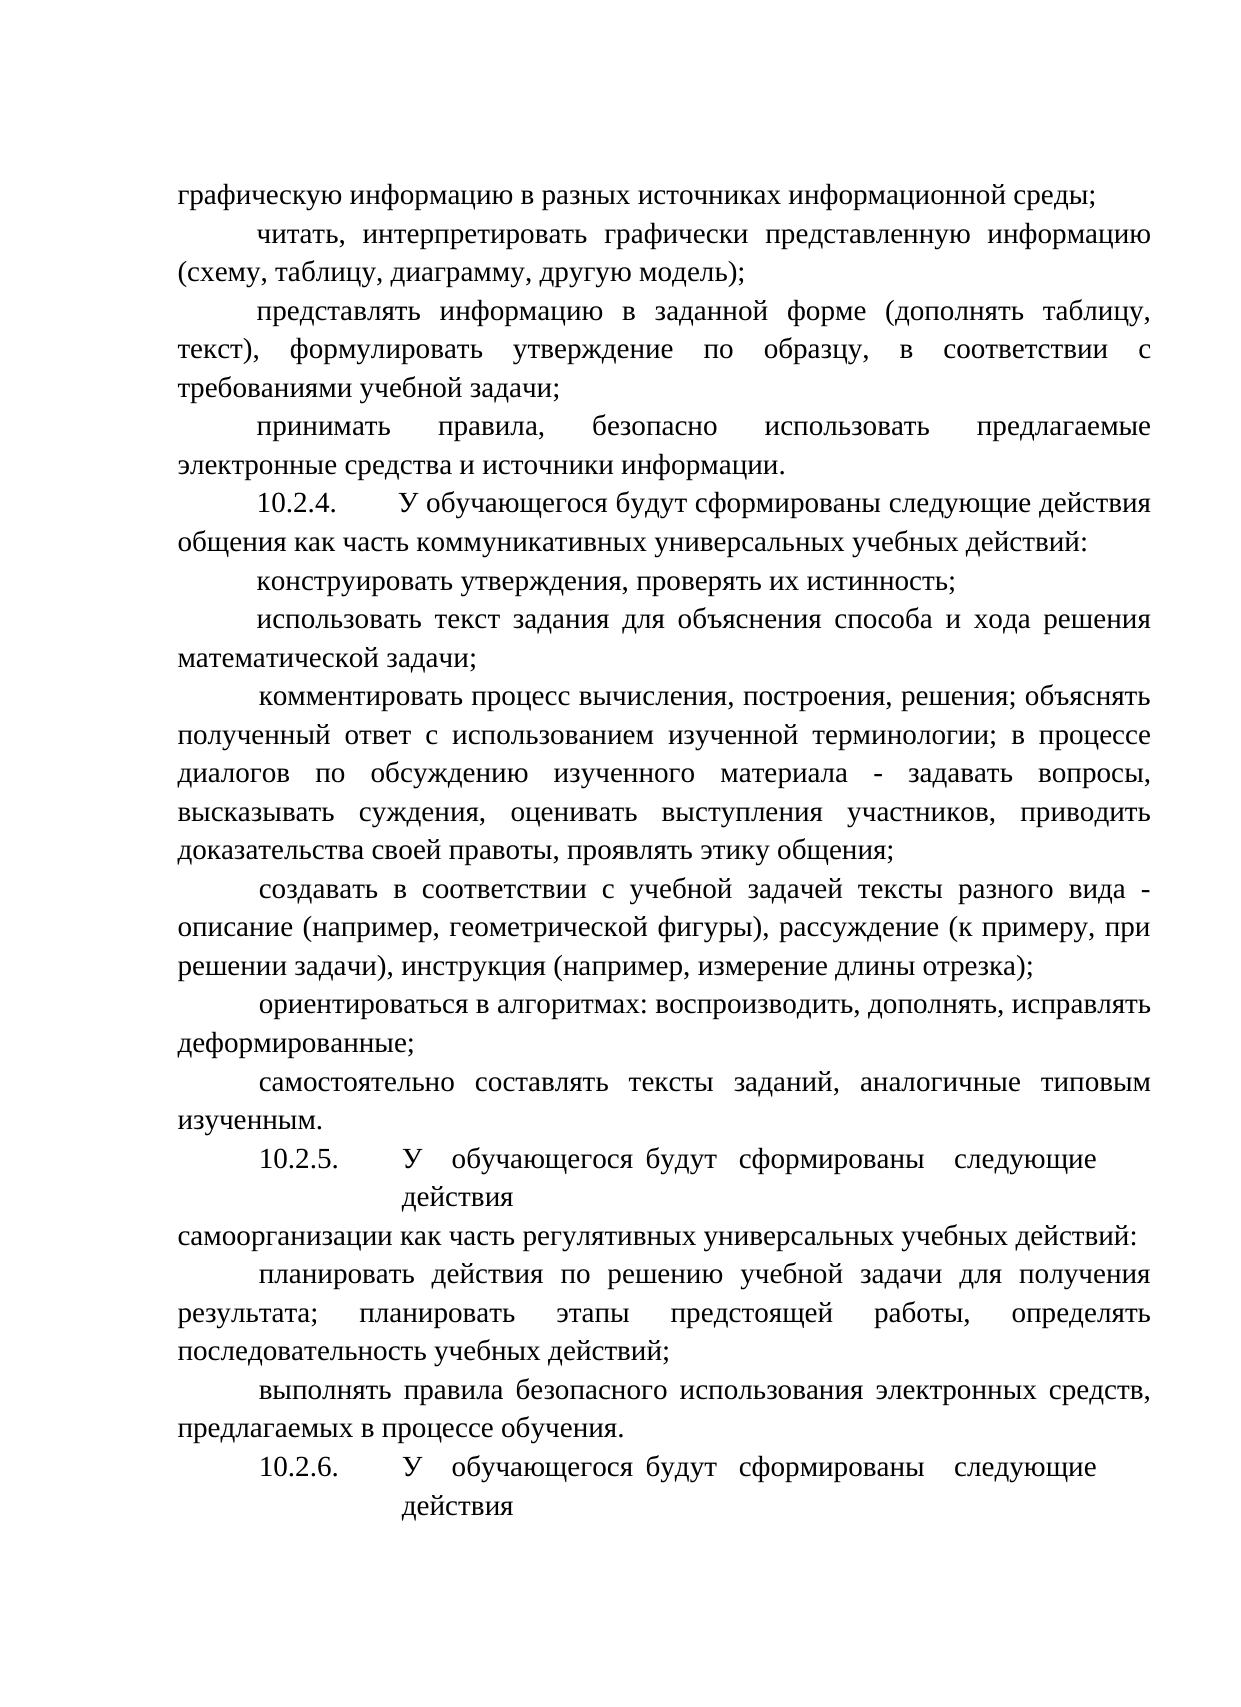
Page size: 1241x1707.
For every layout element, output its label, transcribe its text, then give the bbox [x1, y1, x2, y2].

text самостоятельно составлять тексты заданий, аналогичные типовым изученным. [177, 1064, 1152, 1136]
text конструировать утверждения, проверять их истинность; [177, 563, 1152, 596]
text самоорганизации как часть регулятивных универсальных учебных действий: [177, 1218, 1152, 1251]
text комментировать процесс вычисления, построения, решения; объяснять полученный ответ с использованием изученной терминологии; в процессе диалогов по обсуждению изученного материала - задавать вопросы, высказывать суждения, оценивать выступления участников, приводить доказательства своей правоты, проявлять этику общения; [177, 678, 1152, 866]
text использовать текст задания для объяснения способа и хода решения математической задачи; [177, 601, 1152, 673]
list У обучающегося будут сформированы следующие действия [177, 1141, 1152, 1213]
text выполнять правила безопасного использования электронных средств, предлагаемых в процессе обучения. [177, 1372, 1152, 1444]
text представлять информацию в заданной форме (дополнять таблицу, текст), формулировать утверждение по образцу, в соответствии с требованиями учебной задачи; [177, 293, 1152, 403]
list У обучающегося будут сформированы следующие действия общения как часть коммуникативных универсальных учебных действий: [177, 486, 1152, 558]
text ориентироваться в алгоритмах: воспроизводить, дополнять, исправлять деформированные; [177, 987, 1152, 1059]
text создавать в соответствии с учебной задачей тексты разного вида - описание (например, геометрической фигуры), рассуждение (к примеру, при решении задачи), инструкция (например, измерение длины отрезка); [177, 871, 1152, 982]
text читать, интерпретировать графически представленную информацию (схему, таблицу, диаграмму, другую модель); [177, 216, 1152, 288]
list У обучающегося будут сформированы следующие действия [177, 1449, 1152, 1521]
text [177, 177, 1152, 211]
text планировать действия по решению учебной задачи для получения результата; планировать этапы предстоящей работы, определять последовательность учебных действий; [177, 1256, 1152, 1367]
text принимать правила, безопасно использовать предлагаемые электронные средства и источники информации. [177, 408, 1152, 481]
